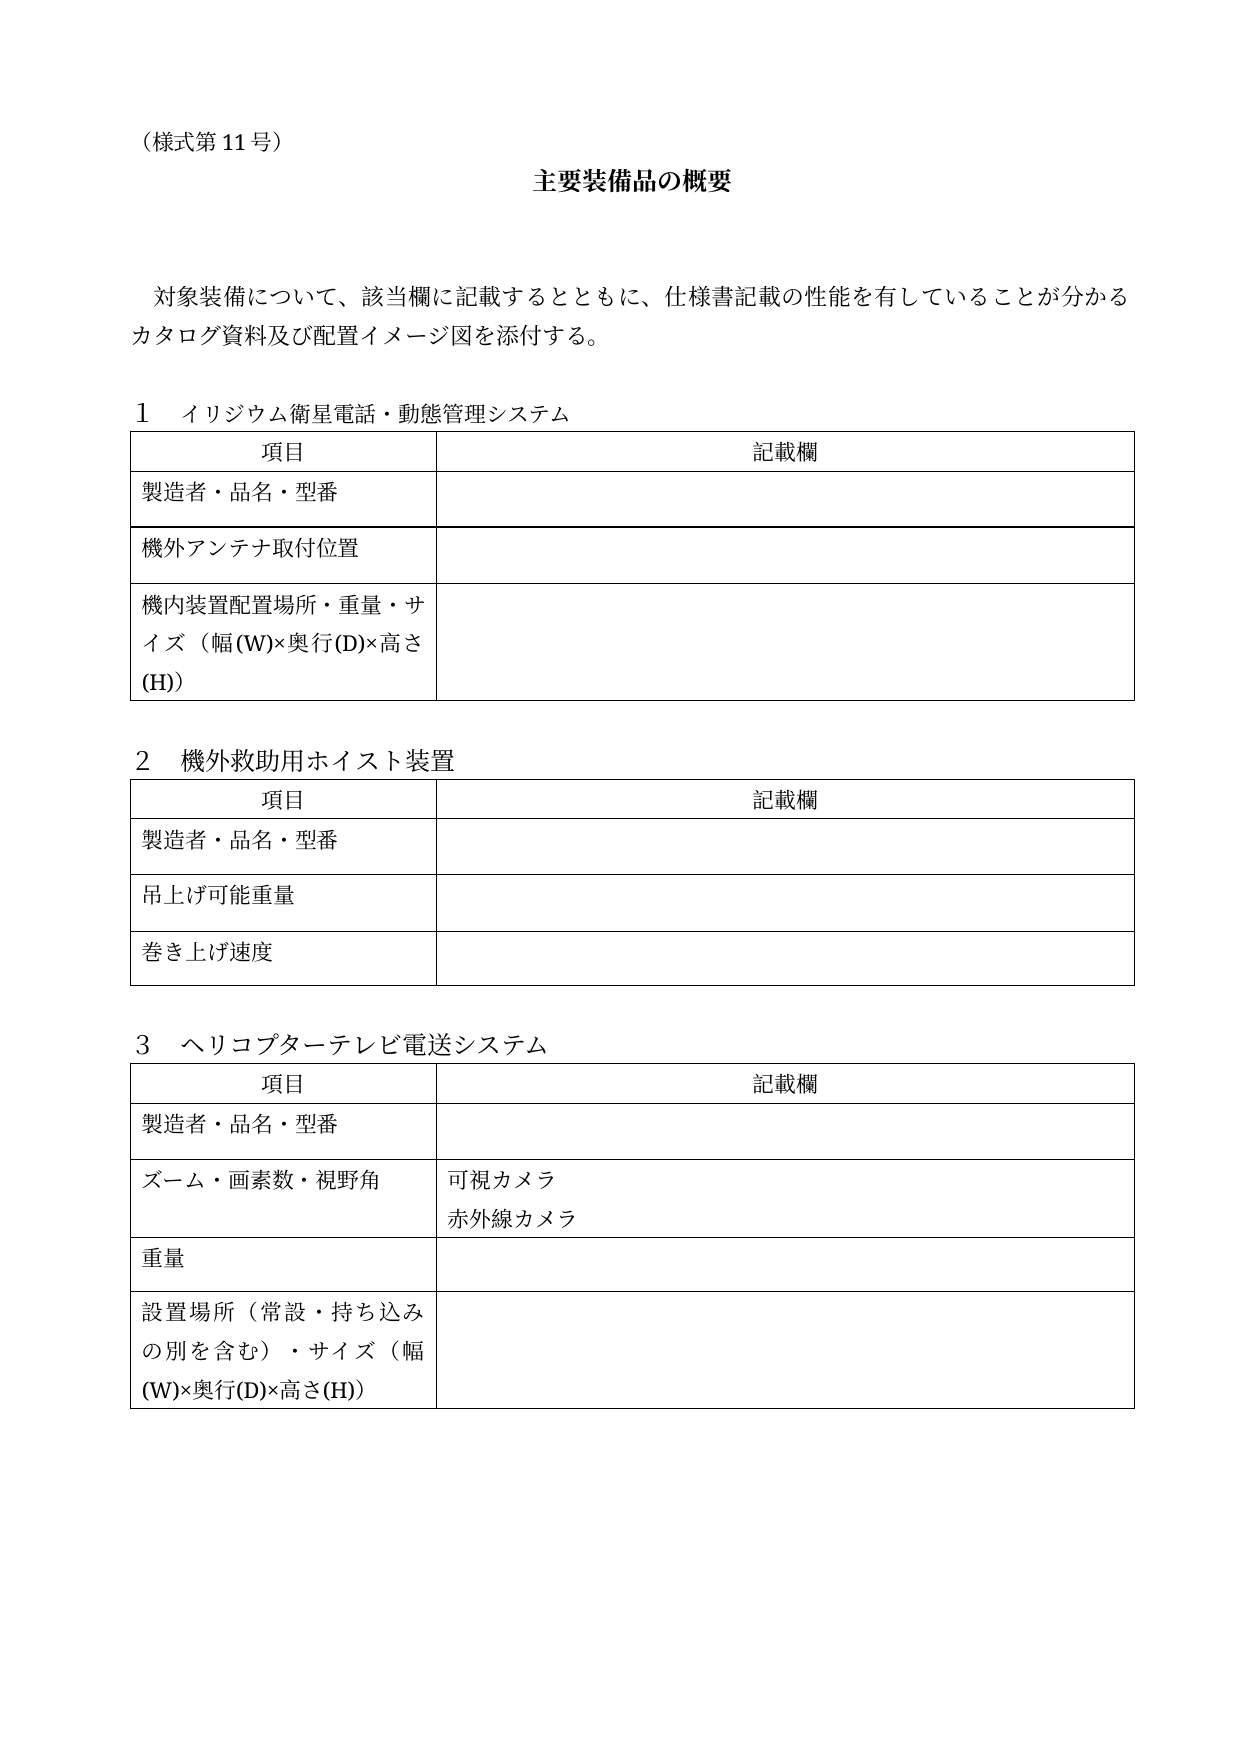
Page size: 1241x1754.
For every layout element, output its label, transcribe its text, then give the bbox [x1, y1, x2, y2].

text ３ ヘリコプターテレビ電送システム [130, 1024, 1134, 1063]
text 対象装備について、該当欄に記載するとともに、仕様書記載の性能を有していることが分かるカタログ資料及び配置イメージ図を添付する。 [130, 276, 1134, 354]
table_cell [437, 472, 1134, 526]
table_header 記載欄 [437, 1064, 1134, 1103]
table_header 項目 [131, 1064, 436, 1103]
table_cell [437, 932, 1134, 985]
text （様式第11号） [130, 122, 1134, 160]
table_cell 可視カメラ 赤外線カメラ [437, 1160, 1134, 1237]
text 主要装備品の概要 [130, 160, 1134, 199]
table_cell 吊上げ可能重量 [131, 875, 436, 931]
table_header 項目 [131, 432, 436, 471]
table_header 記載欄 [437, 780, 1134, 818]
table_cell [437, 819, 1134, 874]
table_cell 機外アンテナ取付位置 [131, 528, 436, 583]
table_cell 巻き上げ速度 [131, 932, 436, 985]
table_header 記載欄 [437, 432, 1134, 471]
table_cell [437, 875, 1134, 931]
table_cell [437, 1104, 1134, 1159]
text １ イリジウム衛星電話・動態管理システム [130, 392, 1134, 431]
table_cell 製造者・品名・型番 [131, 472, 436, 526]
table_cell 製造者・品名・型番 [131, 1104, 436, 1159]
table_cell [437, 584, 1134, 700]
table_cell 製造者・品名・型番 [131, 819, 436, 874]
table_cell ズーム・画素数・視野角 [131, 1160, 436, 1237]
table_cell 設置場所（常設・持ち込みの別を含む）・サイズ（幅(W)×奥行(D)×高さ(H)） [131, 1292, 436, 1408]
table_cell 重量 [131, 1238, 436, 1291]
table_cell [437, 1238, 1134, 1291]
table_header 項目 [131, 780, 436, 818]
text ２ 機外救助用ホイスト装置 [130, 740, 1134, 778]
table_cell [437, 528, 1134, 583]
table_cell [437, 1292, 1134, 1408]
table_cell 機内装置配置場所・重量・サイズ（幅(W)×奥行(D)×高さ(H)） [131, 584, 436, 700]
